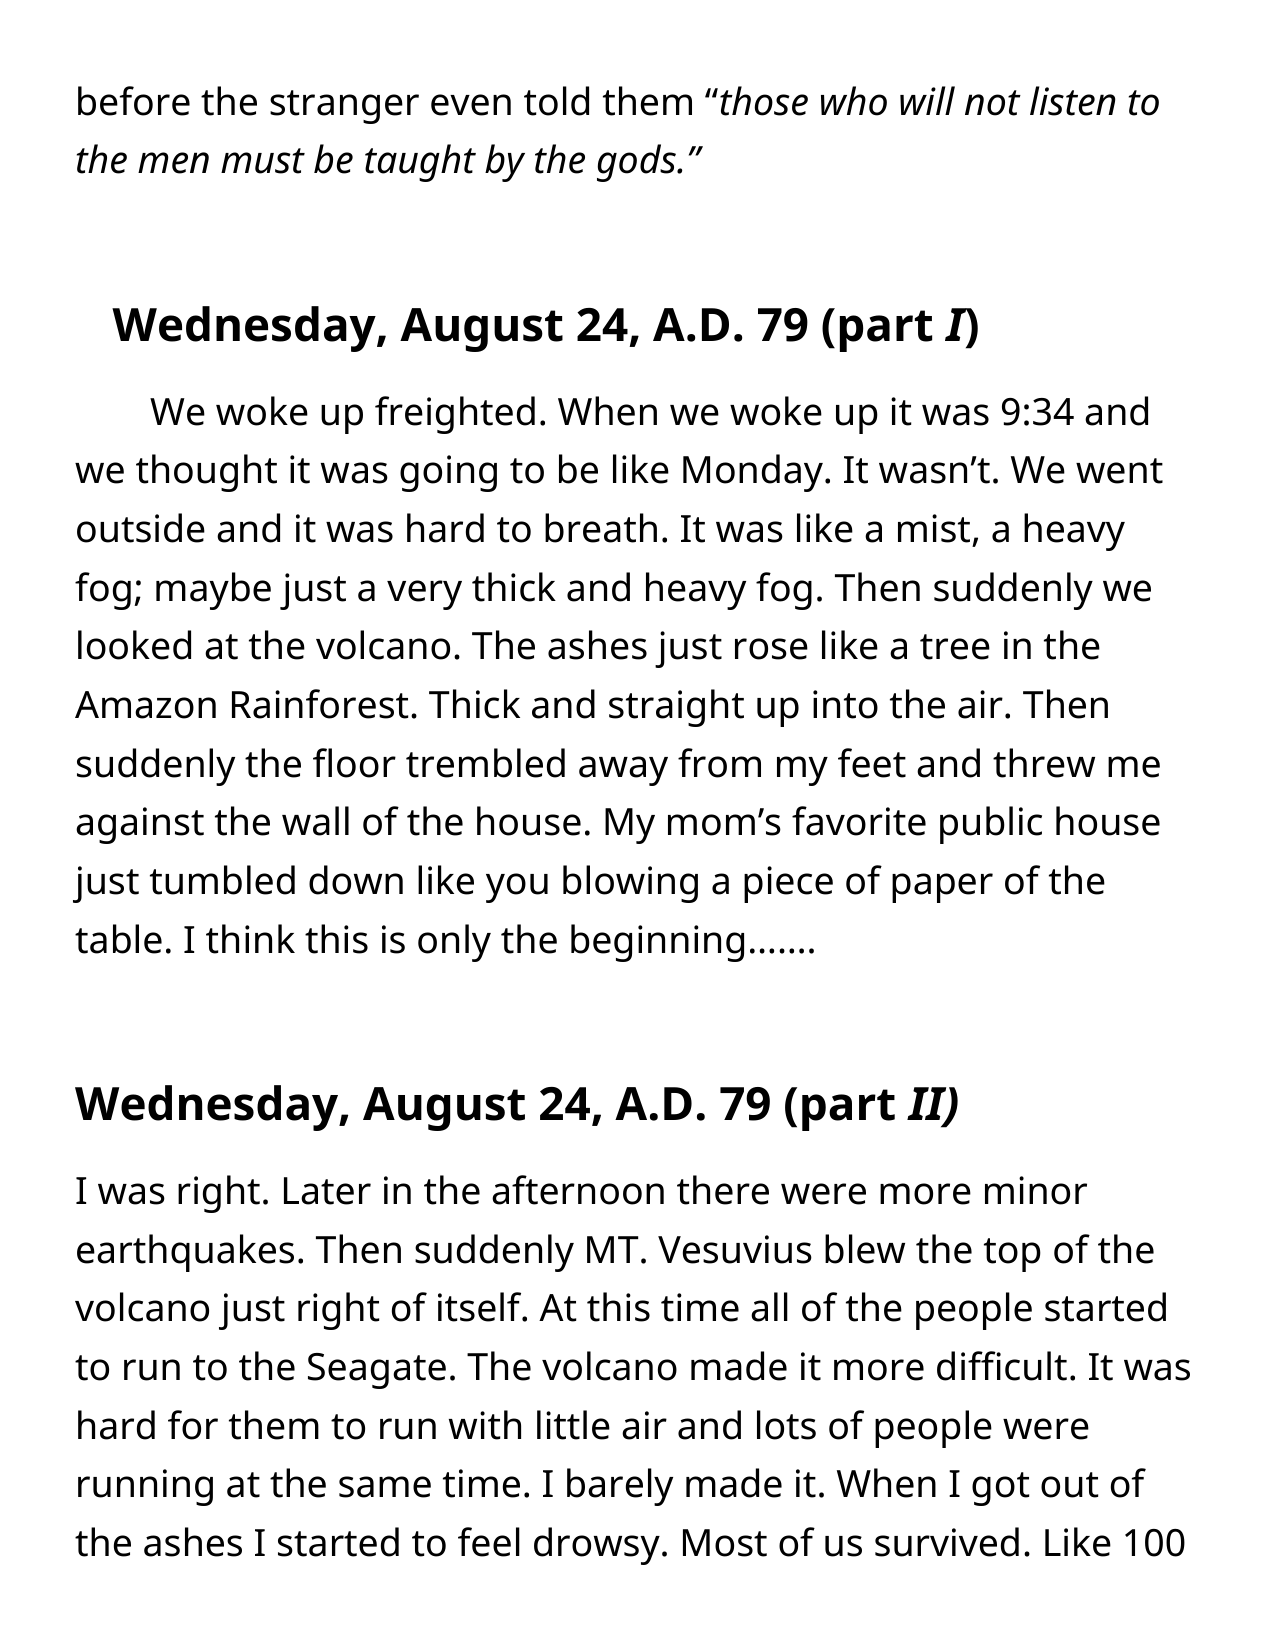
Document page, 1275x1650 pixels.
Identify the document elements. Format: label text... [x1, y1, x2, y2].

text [75, 1164, 1200, 1567]
text We woke up freighted. When we woke up it was 9:34 and we thought it was going to be like Monday. It wasn’t. We went outside and it was hard to breath. It was like a mist, a heavy fog; maybe just a very thick and heavy fog. Then suddenly we looked at the volcano. The ashes just rose like a tree in the Amazon Rainforest. Thick and straight up into the air. Then suddenly the floor trembled away from my feet and threw me against the wall of the house. My mom’s favorite public house just tumbled down like you blowing a piece of paper of the table. I think this is only the beginning……. [75, 385, 1200, 964]
text Wednesday, August 24, A.D. 79 (part II) [75, 1072, 1200, 1134]
text Wednesday, August 24, A.D. 79 (part I) [112, 293, 1200, 355]
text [75, 75, 1200, 185]
